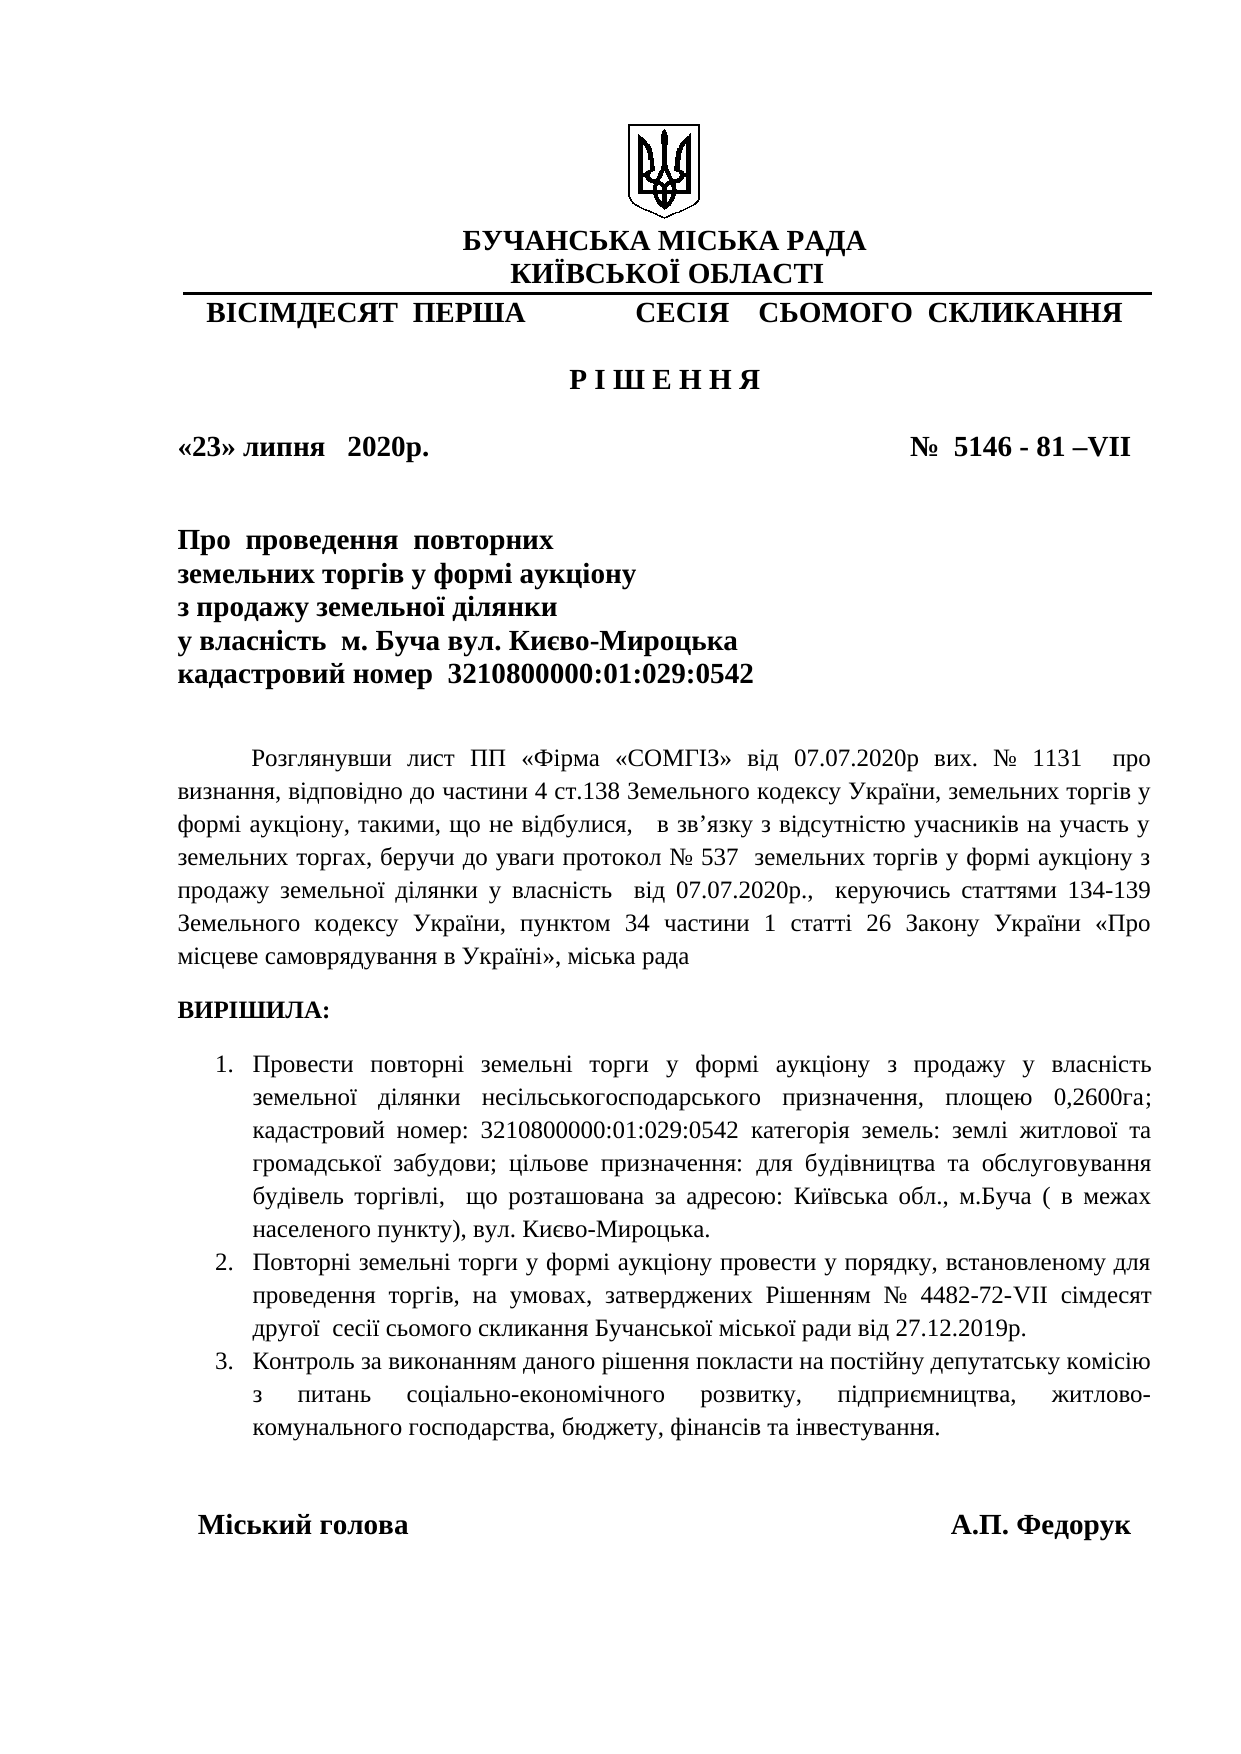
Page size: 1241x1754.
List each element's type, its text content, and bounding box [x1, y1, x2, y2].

text «23» липня 2020р. № 5146 - 81 –VІІ [177, 429, 1152, 463]
text з продажу земельної ділянки [177, 589, 1152, 623]
text Р І Ш Е Н Н Я [177, 362, 1152, 396]
text ВИРІШИЛА: [177, 995, 1152, 1024]
list Повторні земельні торги у формі аукціону провести у порядку, встановленому для проведення торгів, на умовах, затверджених Рішенням № 4482-72-VІІ сімдесят другої сесії сьомого скликання Бучанської міської ради від 27.12.2019р. [215, 1247, 1152, 1342]
text Про проведення повторних [177, 522, 1152, 556]
text БУЧАНСЬКА МІСЬКА РАДА [177, 223, 1152, 256]
text у власність м. Буча вул. Києво-Мироцька [177, 623, 1152, 656]
text ВІСІМДЕСЯТ ПЕРША СЕСІЯ СЬОМОГО СКЛИКАННЯ [177, 295, 1152, 329]
text земельних торгів у формі аукціону [177, 556, 1152, 589]
text Міський голова А.П. Федорук [177, 1507, 1152, 1540]
text КИЇВСЬКОЇ ОБЛАСТІ [183, 256, 1152, 292]
list Контроль за виконанням даного рішення покласти на постійну депутатську комісію з питань соціально-економічного розвитку, підприємництва, житлово-комунального господарства, бюджету, фінансів та інвестування. [215, 1346, 1152, 1441]
text Розглянувши лист ПП «Фірма «СОМГІЗ» від 07.07.2020р вих. № 1131 про визнання, відповідно до частини 4 ст.138 Земельного кодексу України, земельних торгів у формі аукціону, такими, що не відбулися, в зв’язку з відсутністю учасників на участь у земельних торгах, беручи до уваги протокол № 537 земельних торгів у формі аукціону з продажу земельної ділянки у власність від 07.07.2020р., керуючись статтями 134-139 Земельного кодексу України, пунктом 34 частини 1 статті 26 Закону України «Про місцеве самоврядування в Україні», міська рада [177, 743, 1152, 970]
text кадастровий номер 3210800000:01:029:0542 [177, 656, 1152, 690]
list Провести повторні земельні торги у формі аукціону з продажу у власність земельної ділянки несільськогосподарського призначення, площею 0,2600га; кадастровий номер: 3210800000:01:029:0542 категорія земель: землі житлової та громадської забудови; цільове призначення: для будівництва та обслуговування будівель торгівлі, що розташована за адресою: Київська обл., м.Буча ( в межах населеного пункту), вул. Києво-Мироцька. [215, 1049, 1152, 1243]
